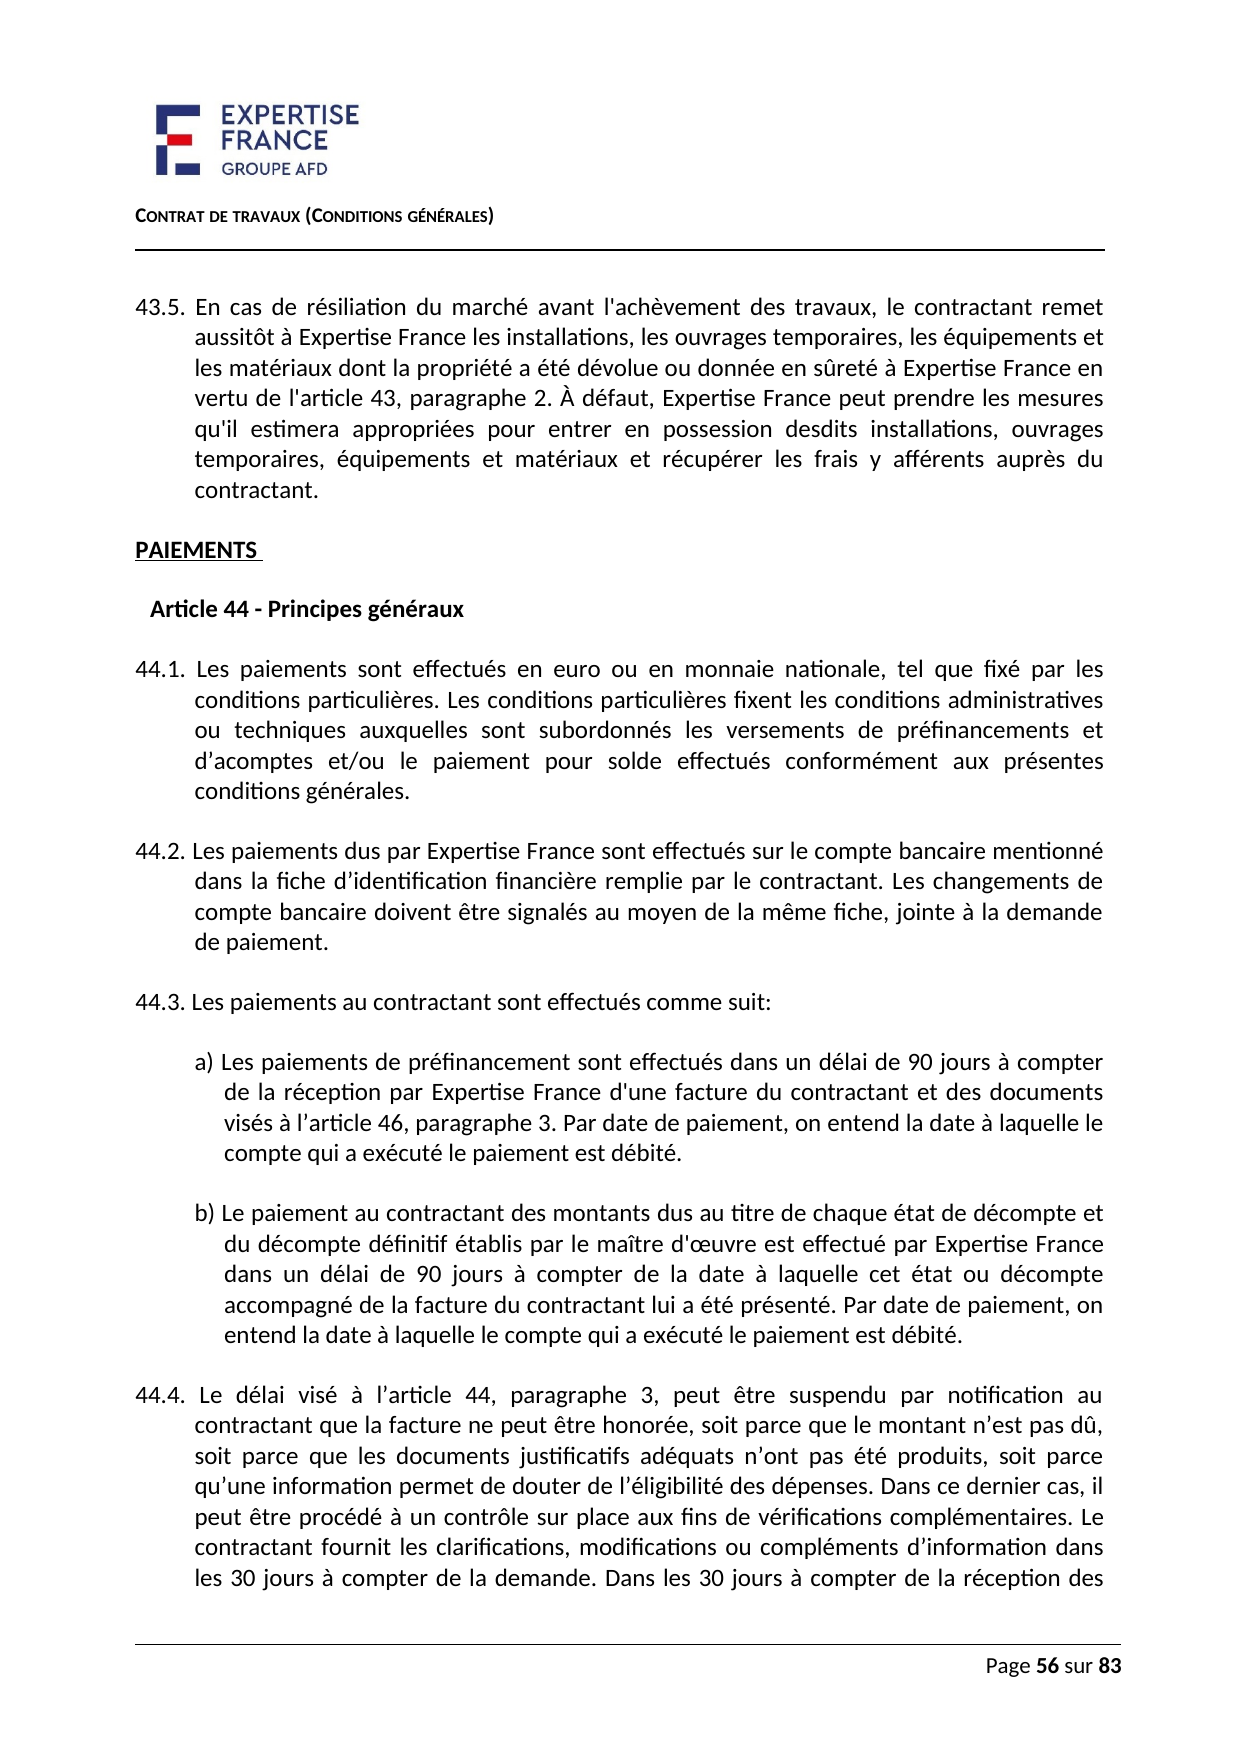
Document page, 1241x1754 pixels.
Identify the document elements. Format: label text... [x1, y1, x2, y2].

subtitle Article 44 - Principes généraux [150, 593, 1105, 624]
text 43.5. En cas de résiliation du marché avant l'achèvement des travaux, le contractant remet aussitôt à Expertise France les installations, les ouvrages temporaires, les équipements et les matériaux dont la propriété a été dévolue ou donnée en sûreté à Expertise France en vertu de l'article 43, paragraphe 2. À défaut, Expertise France peut prendre les mesures qu'il estimera appropriées pour entrer en possession desdits installations, ouvrages temporaires, équipements et matériaux et récupérer les frais y afférents auprès du contractant. [135, 291, 1105, 505]
text b) Le paiement au contractant des montants dus au titre de chaque état de décompte et du décompte définitif établis par le maître d'œuvre est effectué par Expertise France dans un délai de 90 jours à compter de la date à laquelle cet état ou décompte accompagné de la facture du contractant lui a été présenté. Par date de paiement, on entend la date à laquelle le compte qui a exécuté le paiement est débité. [194, 1197, 1105, 1350]
text a) Les paiements de préfinancement sont effectués dans un délai de 90 jours à compter de la réception par Expertise France d'une facture du contractant et des documents visés à l’article 46, paragraphe 3. Par date de paiement, on entend la date à laquelle le compte qui a exécuté le paiement est débité. [194, 1046, 1105, 1168]
picture [135, 75, 383, 203]
text 44.2. Les paiements dus par Expertise France sont effectués sur le compte bancaire mentionné dans la fiche d’identification financière remplie par le contractant. Les changements de compte bancaire doivent être signalés au moyen de la même fiche, jointe à la demande de paiement. [135, 835, 1105, 957]
text 44.3. Les paiements au contractant sont effectués comme suit: [135, 986, 1105, 1017]
text 44.1. Les paiements sont effectués en euro ou en monnaie nationale, tel que fixé par les conditions particulières. Les conditions particulières fixent les conditions administratives ou techniques auxquelles sont subordonnés les versements de préfinancements et d’acomptes et/ou le paiement pour solde effectués conformément aux présentes conditions générales. [135, 653, 1105, 806]
text PAIEMENTS [135, 534, 1105, 564]
